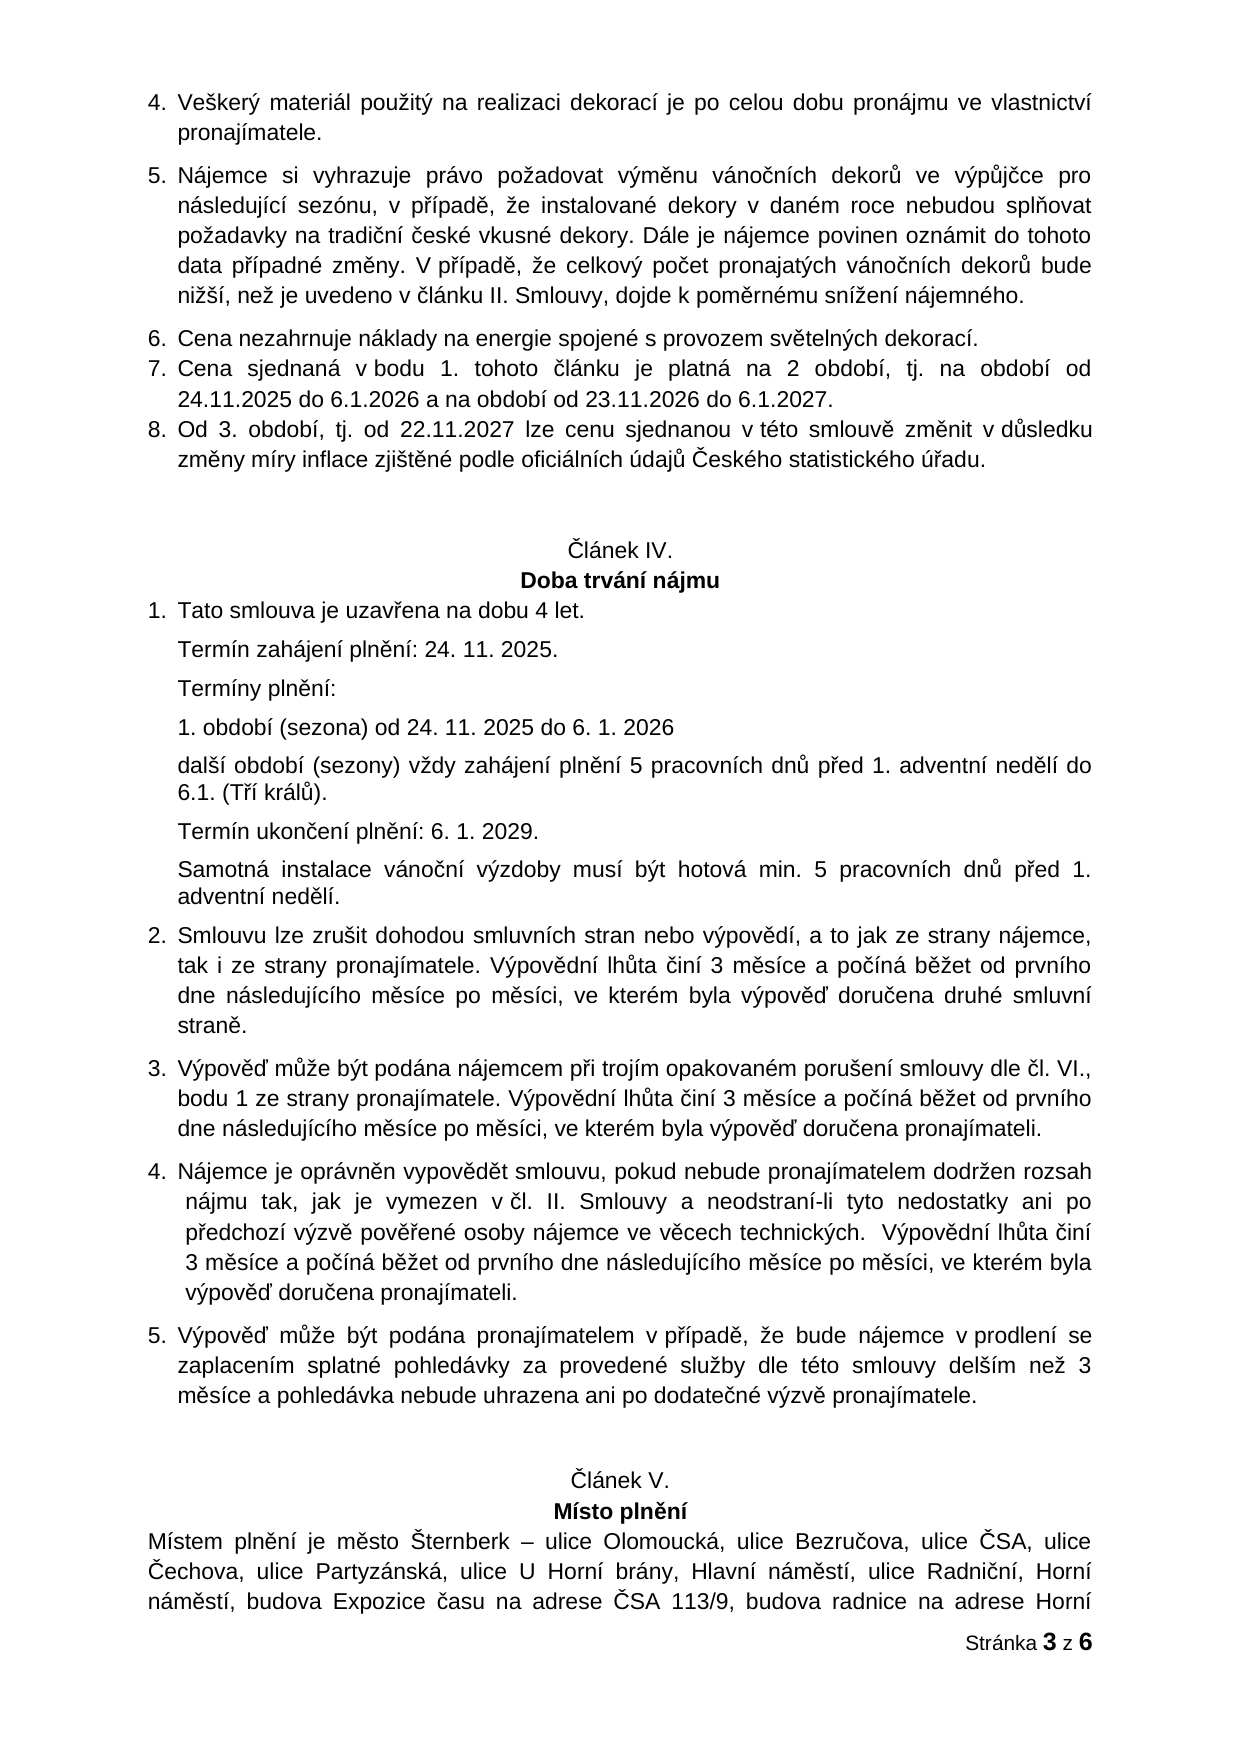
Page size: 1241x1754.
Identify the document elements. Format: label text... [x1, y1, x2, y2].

list Cena nezahrnuje náklady na energie spojené s provozem světelných dekorací. [148, 325, 1092, 351]
text Doba trvání nájmu [148, 567, 1092, 593]
text 1. období (sezona) od 24. 11. 2025 do 6. 1. 2026 [177, 713, 1092, 740]
list Veškerý materiál použitý na realizaci dekorací je po celou dobu pronájmu ve vlastnictví pronajímatele. [148, 89, 1092, 145]
list Nájemce si vyhrazuje právo požadovat výměnu vánočních dekorů ve výpůjčce pro následující sezónu, v případě, že instalované dekory v daném roce nebudou splňovat požadavky na tradiční české vkusné dekory. Dále je nájemce povinen oznámit do tohoto data případné změny. V případě, že celkový počet pronajatých vánočních dekorů bude nižší, než je uvedeno v článku II. Smlouvy, dojde k poměrnému snížení nájemného. [148, 162, 1092, 309]
list Smlouvu lze zrušit dohodou smluvních stran nebo výpovědí, a to jak ze strany nájemce, tak i ze strany pronajímatele. Výpovědní lhůta činí 3 měsíce a počíná běžet od prvního dne následujícího měsíce po měsíci, ve kterém byla výpověď doručena druhé smluvní straně. [148, 922, 1092, 1039]
text Termín ukončení plnění: 6. 1. 2029. [177, 818, 1092, 844]
text Článek V. [148, 1467, 1092, 1494]
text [148, 1528, 1092, 1615]
text Samotná instalace vánoční výzdoby musí být hotová min. 5 pracovních dnů před 1. adventní nedělí. [177, 856, 1092, 909]
list Od 3. období, tj. od 22.11.2027 lze cenu sjednanou v této smlouvě změnit v důsledku změny míry inflace zjištěné podle oficiálních údajů Českého statistického úřadu. [148, 416, 1092, 472]
list Cena sjednaná v bodu 1. tohoto článku je platná na 2 období, tj. na období od 24.11.2025 do 6.1.2026 a na období od 23.11.2026 do 6.1.2027. [148, 355, 1092, 412]
text Místo plnění [148, 1498, 1092, 1524]
text Článek IV. [148, 537, 1092, 563]
list Výpověď může být podána pronajímatelem v případě, že bude nájemce v prodlení se zaplacením splatné pohledávky za provedené služby dle této smlouvy delším než 3 měsíce a pohledávka nebude uhrazena ani po dodatečné výzvě pronajímatele. [148, 1322, 1092, 1408]
list Tato smlouva je uzavřena na dobu 4 let. [148, 597, 1092, 623]
text Termíny plnění: [177, 675, 1092, 701]
text další období (sezony) vždy zahájení plnění 5 pracovních dnů před 1. adventní nedělí do 6.1. (Tří králů). [177, 752, 1092, 805]
list Výpověď může být podána nájemcem při trojím opakovaném porušení smlouvy dle čl. VI., bodu 1 ze strany pronajímatele. Výpovědní lhůta činí 3 měsíce a počíná běžet od prvního dne následujícího měsíce po měsíci, ve kterém byla výpověď doručena pronajímateli. [148, 1055, 1092, 1142]
text Termín zahájení plnění: 24. 11. 2025. [177, 636, 1092, 662]
list Nájemce je oprávněn vypovědět smlouvu, pokud nebude pronajímatelem dodržen rozsah nájmu tak, jak je vymezen v čl. II. Smlouvy a neodstraní-li tyto nedostatky ani po předchozí výzvě pověřené osoby nájemce ve věcech technických. Výpovědní lhůta činí 3 měsíce a počíná běžet od prvního dne následujícího měsíce po měsíci, ve kterém byla výpověď doručena pronajímateli. [148, 1158, 1092, 1305]
